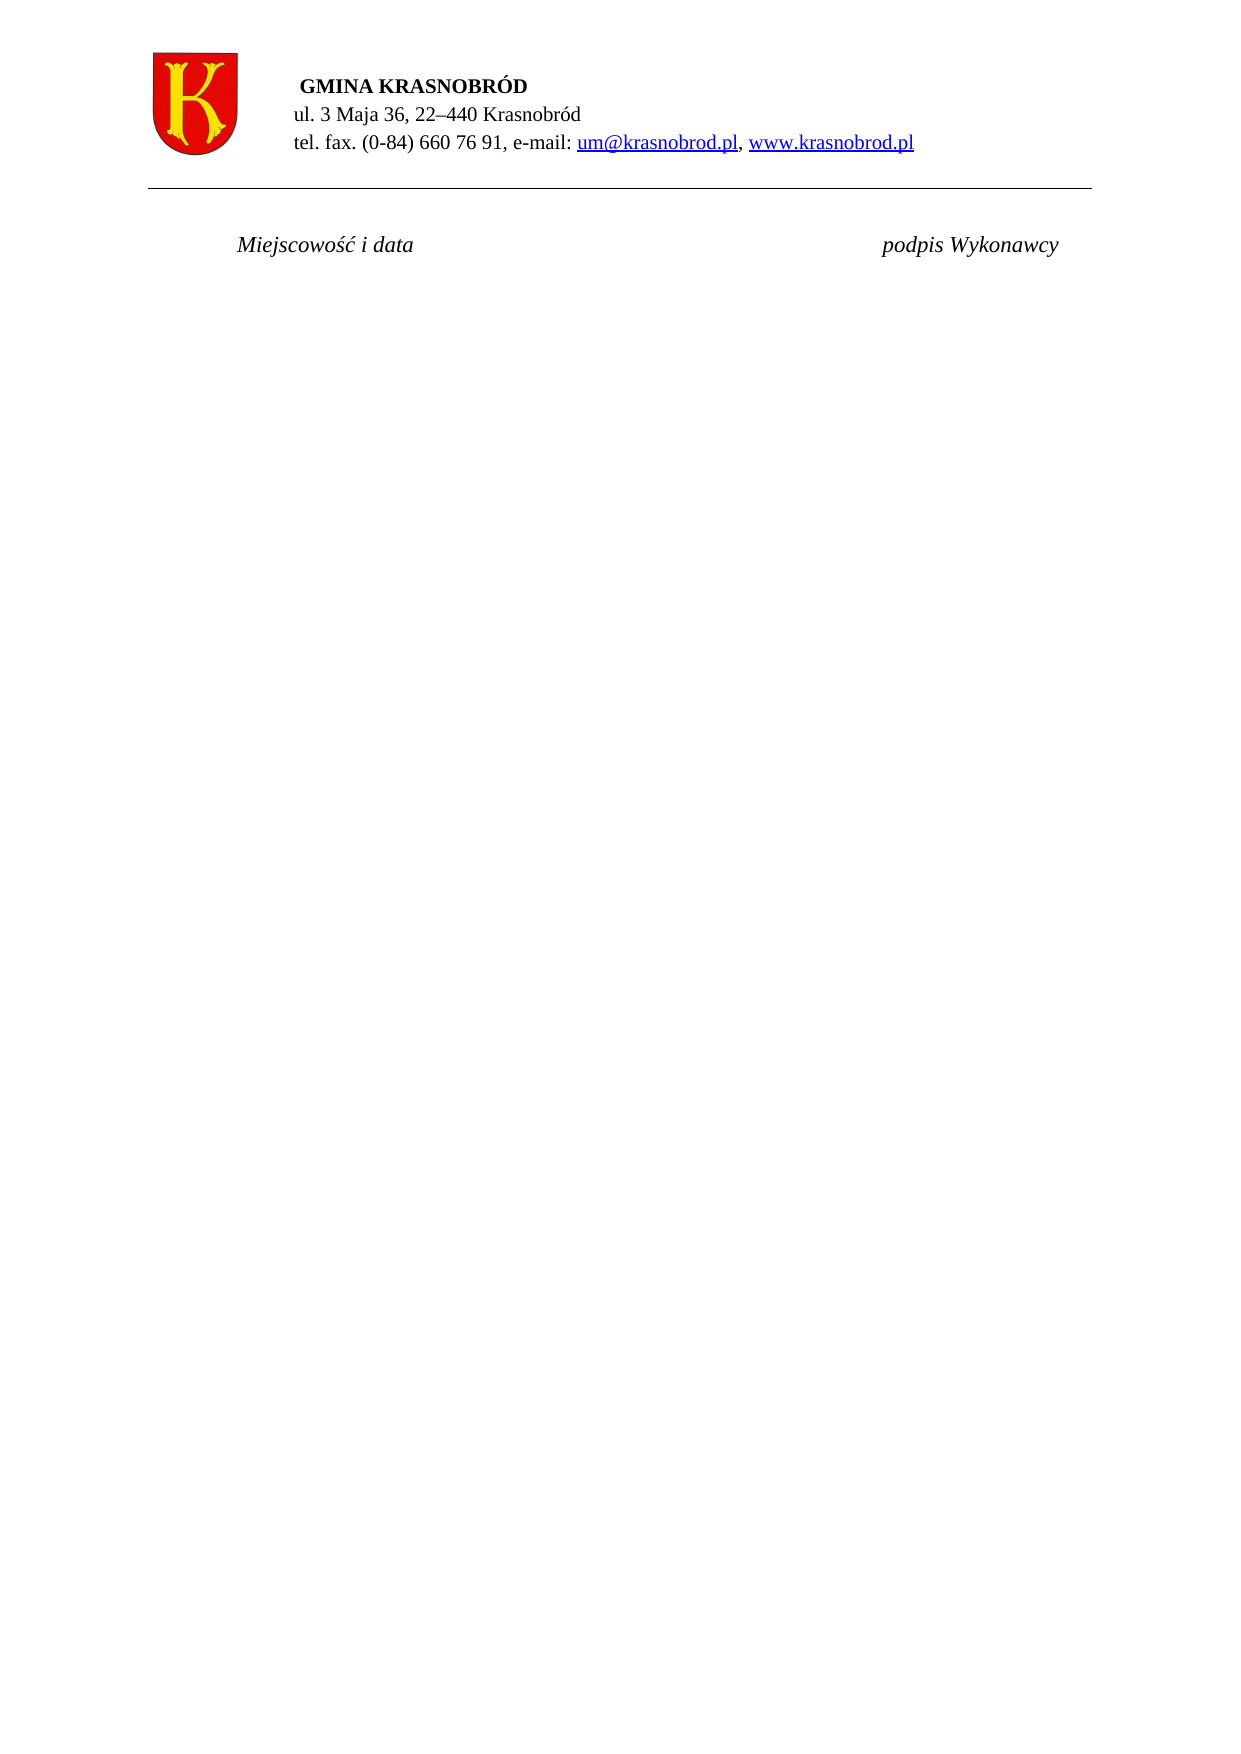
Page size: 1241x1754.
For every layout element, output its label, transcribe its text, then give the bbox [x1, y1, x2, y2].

picture [151, 50, 239, 156]
list Miejscowość i data podpis Wykonawcy [185, 231, 1092, 257]
